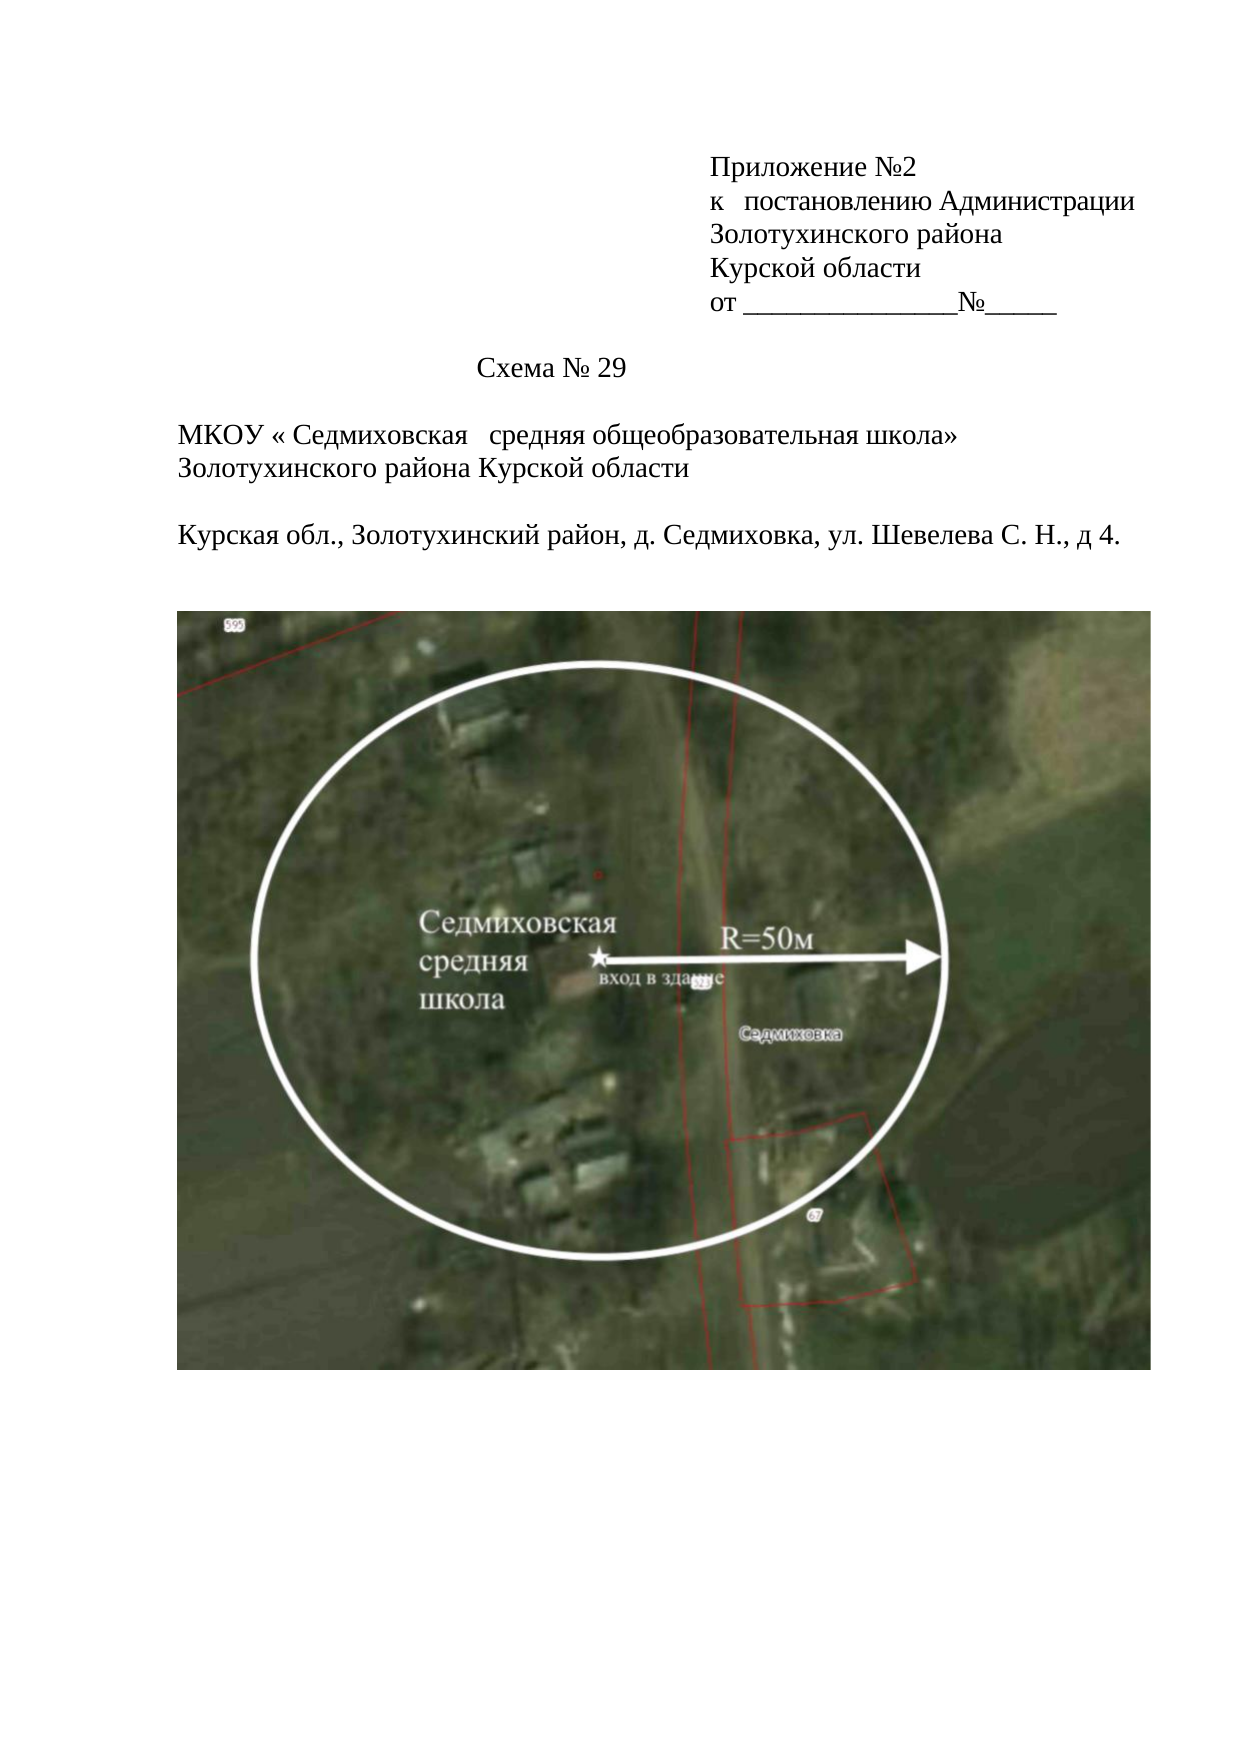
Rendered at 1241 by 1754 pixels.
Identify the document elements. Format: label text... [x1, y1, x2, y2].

text от _______________№_____ [709, 284, 1151, 318]
text Курской области [709, 251, 1151, 284]
text Приложение №2 [709, 150, 1151, 183]
text МКОУ « Седмиховская средняя общеобразовательная школа» Золотухинского района Курской области [177, 417, 971, 484]
text Золотухинского района [709, 217, 1151, 251]
picture [177, 611, 1151, 1370]
text Схема № 29 [177, 351, 971, 384]
text к постановлению Администрации [709, 183, 1151, 217]
text Курская обл., Золотухинский район, д. Седмиховка, ул. Шевелева С. Н., д 4. [177, 517, 1151, 551]
